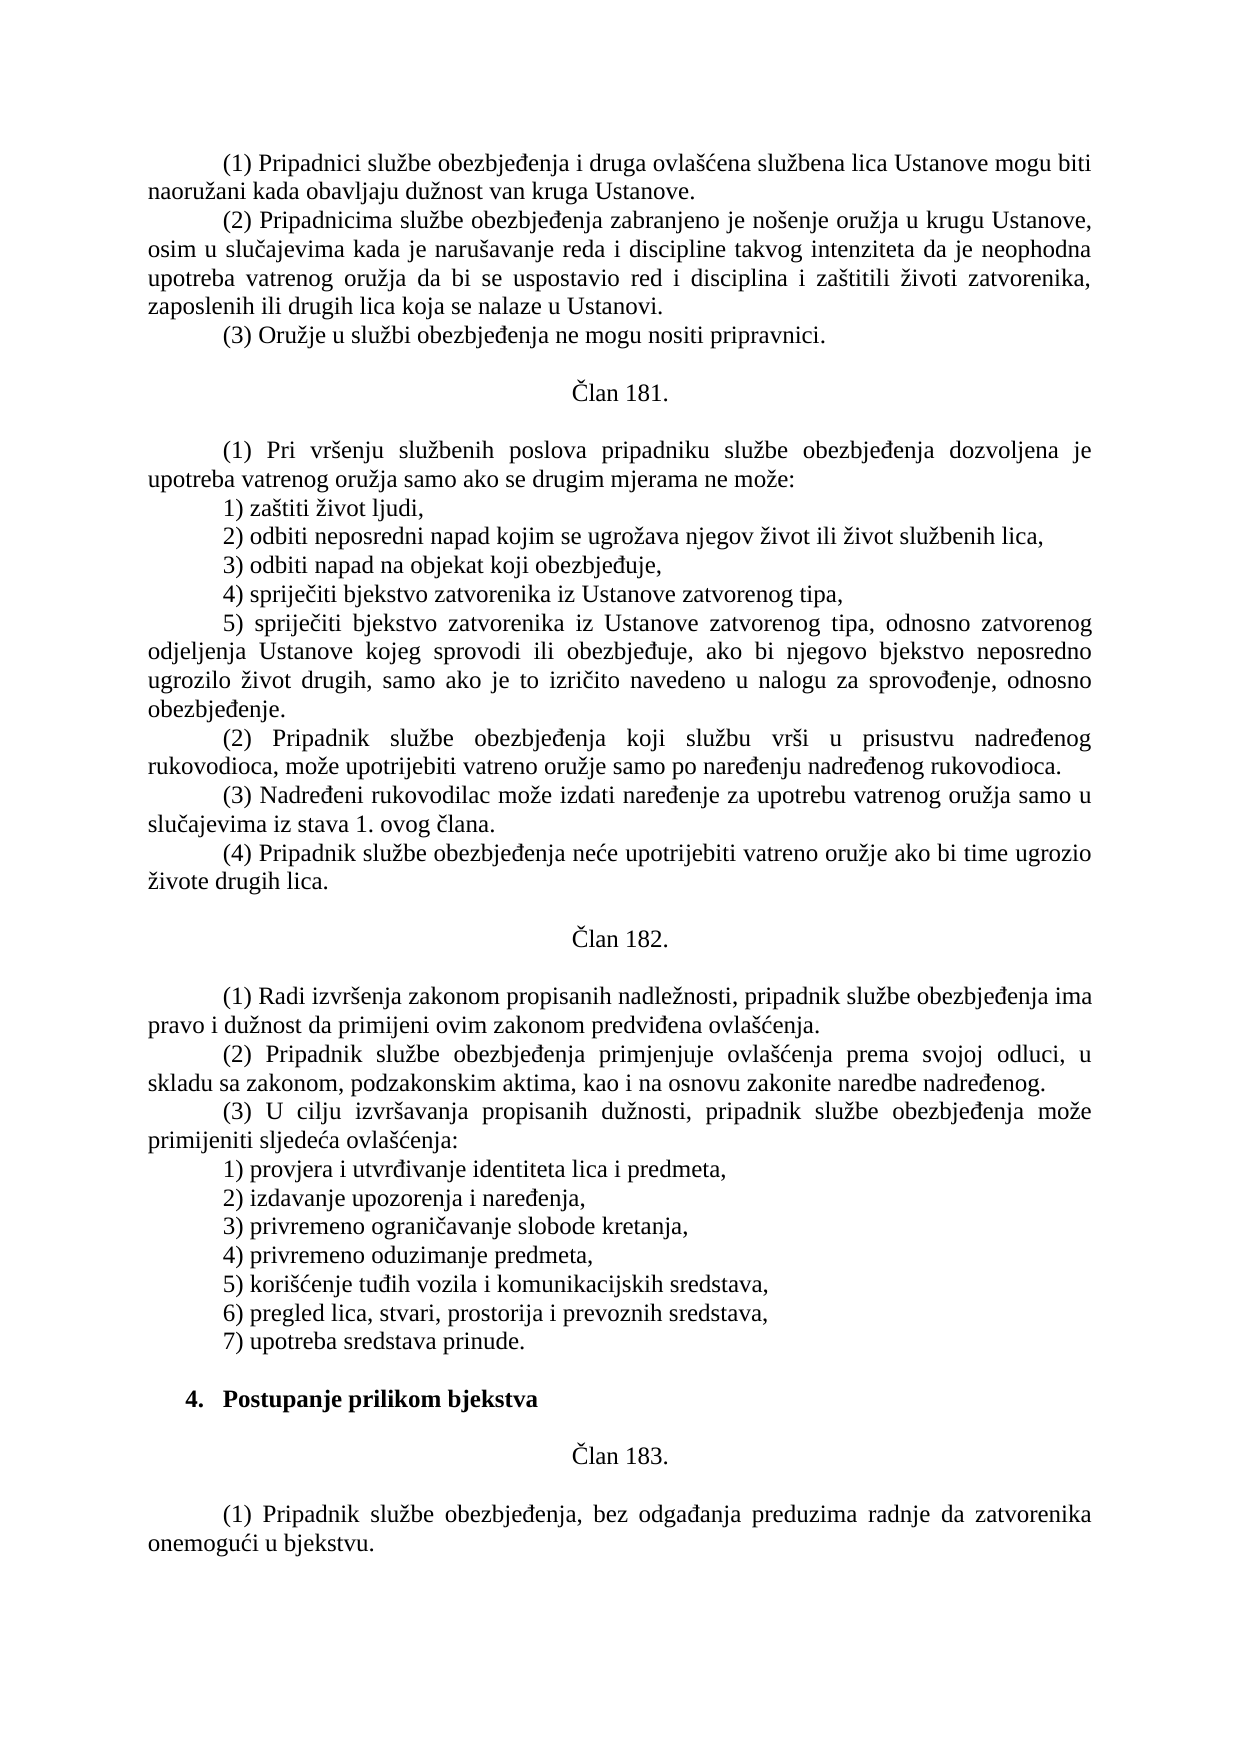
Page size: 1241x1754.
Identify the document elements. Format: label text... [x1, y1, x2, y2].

text (3) Nadređeni rukovodilac može izdati naređenje za upotrebu vatrenog oružja samo u slučajevima iz stava 1. ovog člana. [148, 780, 1093, 838]
text 4) privremeno oduzimanje predmeta, [148, 1240, 1093, 1269]
text 1) zaštiti život ljudi, [148, 493, 1093, 521]
text (1) Pri vršenju službenih poslova pripadniku službe obezbjeđenja dozvoljena je upotreba vatrenog oružja samo ako se drugim mjerama ne može: [148, 435, 1093, 493]
text (2) Pripadnik službe obezbjeđenja primjenjuje ovlašćenja prema svojoj odluci, u skladu sa zakonom, podzakonskim aktima, kao i na osnovu zakonite naredbe nadređenog. [148, 1039, 1093, 1096]
text (1) Pripadnik službe obezbjeđenja, bez odgađanja preduzima radnje da zatvorenika onemogući u bjekstvu. [148, 1499, 1093, 1556]
text (3) U cilju izvršavanja propisanih dužnosti, pripadnik službe obezbjeđenja može primijeniti sljedeća ovlašćenja: [148, 1096, 1093, 1154]
text (4) Pripadnik službe obezbjeđenja neće upotrijebiti vatreno oružje ako bi time ugrozio živote drugih lica. [148, 838, 1093, 895]
list Postupanje prilikom bjekstva [185, 1384, 1093, 1413]
text Član 182. [148, 924, 1093, 953]
text 5) korišćenje tuđih vozila i komunikacijskih sredstava, [148, 1269, 1093, 1298]
text 1) provjera i utvrđivanje identiteta lica i predmeta, [148, 1154, 1093, 1183]
text 6) pregled lica, stvari, prostorija i prevoznih sredstava, [148, 1298, 1093, 1326]
text (1) Radi izvršenja zakonom propisanih nadležnosti, pripadnik službe obezbjeđenja ima pravo i dužnost da primijeni ovim zakonom predviđena ovlašćenja. [148, 981, 1093, 1039]
text (2) Pripadnicima službe obezbjeđenja zabranjeno je nošenje oružja u krugu Ustanove, osim u slučajevima kada je narušavanje reda i discipline takvog intenziteta da je neophodna upotreba vatrenog oružja da bi se uspostavio red i disciplina i zaštitili životi zatvorenika, zaposlenih ili drugih lica koja se nalaze u Ustanovi. [148, 205, 1093, 320]
text Član 183. [148, 1441, 1093, 1470]
text 2) izdavanje upozorenja i naređenja, [148, 1183, 1093, 1211]
text 7) upotreba sredstava prinude. [148, 1326, 1093, 1355]
text (2) Pripadnik službe obezbjeđenja koji službu vrši u prisustvu nadređenog rukovodioca, može upotrijebiti vatreno oružje samo po naređenju nadređenog rukovodioca. [148, 723, 1093, 780]
text 2) odbiti neposredni napad kojim se ugrožava njegov život ili život službenih lica, [148, 521, 1093, 550]
text (1) Pripadnici službe obezbjeđenja i druga ovlašćena službena lica Ustanove mogu biti naoružani kada obavljaju dužnost van kruga Ustanove. [148, 148, 1093, 205]
text 3) odbiti napad na objekat koji obezbjeđuje, [148, 550, 1093, 579]
text 3) privremeno ograničavanje slobode kretanja, [148, 1211, 1093, 1240]
text (3) Oružje u službi obezbjeđenja ne mogu nositi pripravnici. [148, 320, 1093, 349]
text 5) spriječiti bjekstvo zatvorenika iz Ustanove zatvorenog tipa, odnosno zatvorenog odjeljenja Ustanove kojeg sprovodi ili obezbjeđuje, ako bi njegovo bjekstvo neposredno ugrozilo život drugih, samo ako je to izričito navedeno u nalogu za sprovođenje, odnosno obezbjeđenje. [148, 608, 1093, 723]
text Član 181. [148, 378, 1093, 406]
text 4) spriječiti bjekstvo zatvorenika iz Ustanove zatvorenog tipa, [148, 579, 1093, 608]
